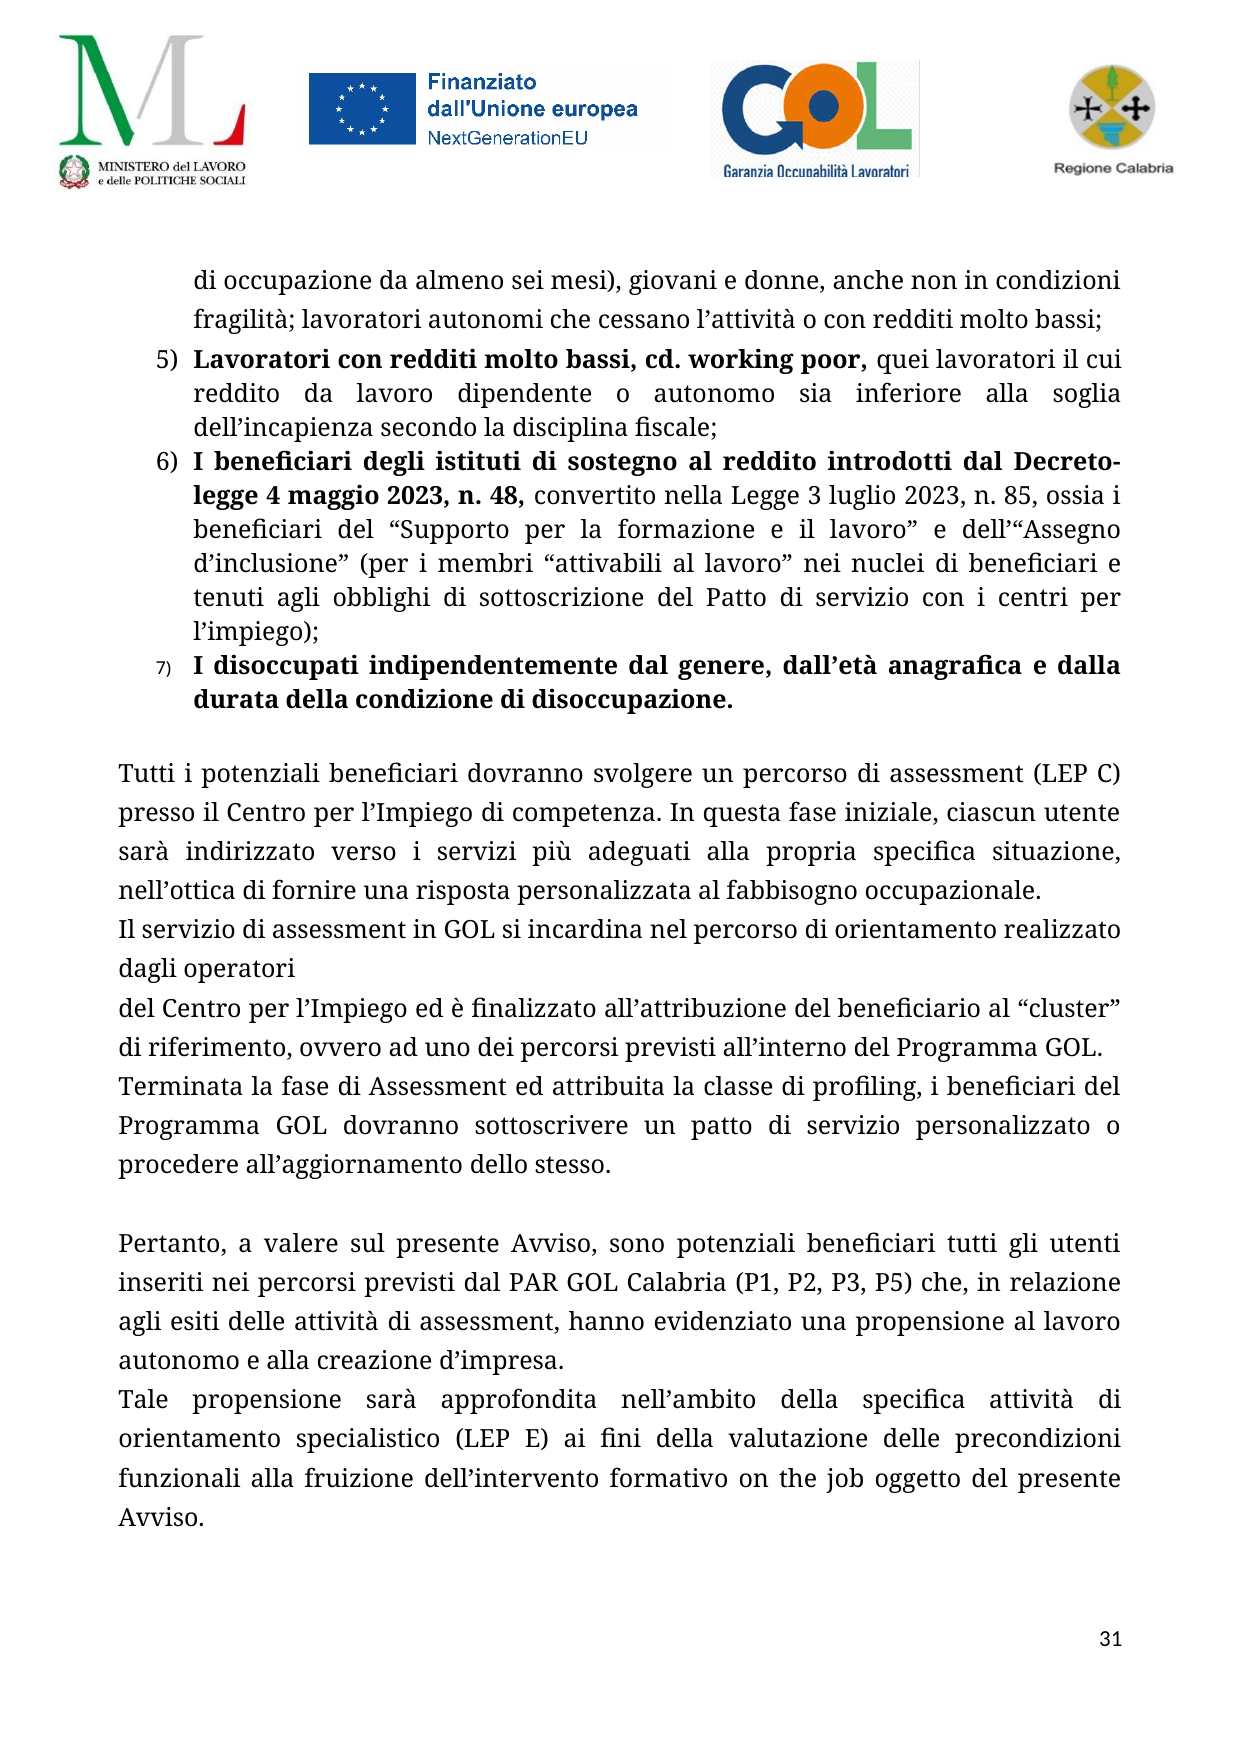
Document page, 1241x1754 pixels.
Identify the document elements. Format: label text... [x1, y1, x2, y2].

text del Centro per l’Impiego ed è finalizzato all’attribuzione del beneficiario al “cluster” di riferimento, ovvero ad uno dei percorsi previsti all’interno del Programma GOL. [118, 990, 1122, 1063]
list I disoccupati indipendentemente dal genere, dall’età anagrafica e dalla durata della condizione di disoccupazione. [156, 648, 1122, 716]
text Pertanto, a valere sul presente Avviso, sono potenziali beneficiari tutti gli utenti inseriti nei percorsi previsti dal PAR GOL Calabria (P1, P2, P3, P5) che, in relazione agli esiti delle attività di assessment, hanno evidenziato una propensione al lavoro autonomo e alla creazione d’impresa. [118, 1225, 1122, 1377]
picture [295, 66, 671, 148]
list I beneficiari degli istituti di sostegno al reddito introdotti dal Decreto-legge 4 maggio 2023, n. 48, convertito nella Legge 3 luglio 2023, n. 85, ossia i beneficiari del “Supporto per la formazione e il lavoro” e dell’“Assegno d’inclusione” (per i membri “attivabili al lavoro” nei nuclei di beneficiari e tenuti agli obblighi di sottoscrizione del Patto di servizio con i centri per l’impiego); [156, 443, 1122, 648]
text Tale propensione sarà approfondita nell’ambito della specifica attività di orientamento specialistico (LEP E) ai fini della valutazione delle precondizioni funzionali alla fruizione dell’intervento formativo on the job oggetto del presente Avviso. [118, 1382, 1122, 1533]
picture [710, 60, 920, 177]
text Terminata la fase di Assessment ed attribuita la classe di profiling, i beneficiari del Programma GOL dovranno sottoscrivere un patto di servizio personalizzato o procedere all’aggiornamento dello stesso. [118, 1068, 1122, 1181]
picture [33, 33, 272, 190]
text Il servizio di assessment in GOL si incardina nel percorso di orientamento realizzato dagli operatori [118, 912, 1122, 985]
picture [1043, 55, 1184, 187]
list Lavoratori con redditi molto bassi, cd. working poor, quei lavoratori il cui reddito da lavoro dipendente o autonomo sia inferiore alla soglia dell’incapienza secondo la disciplina fiscale; [156, 341, 1122, 443]
text Tutti i potenziali beneficiari dovranno svolgere un percorso di assessment (LEP C) presso il Centro per l’Impiego di competenza. In questa fase iniziale, ciascun utente sarà indirizzato verso i servizi più adeguati alla propria specifica situazione, nell’ottica di fornire una risposta personalizzata al fabbisogno occupazionale. [118, 755, 1122, 907]
